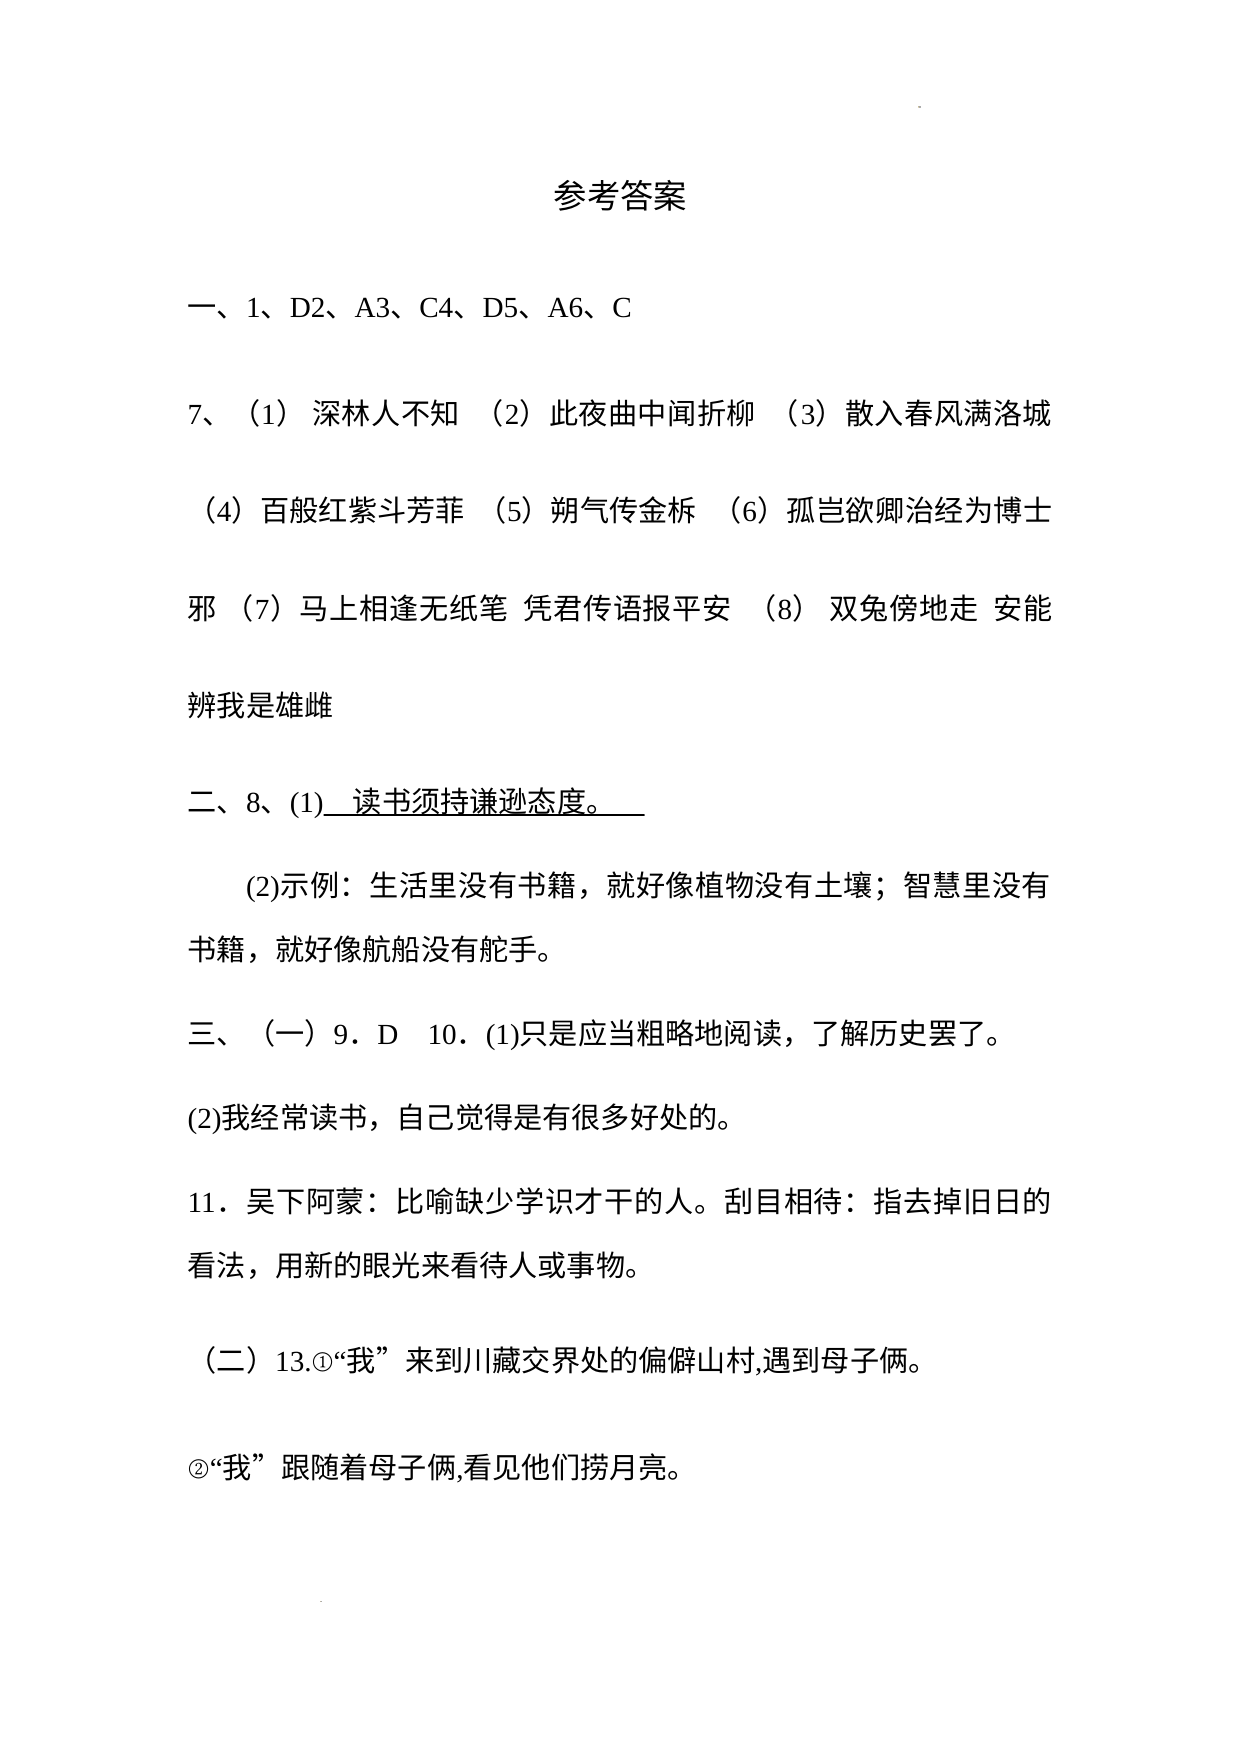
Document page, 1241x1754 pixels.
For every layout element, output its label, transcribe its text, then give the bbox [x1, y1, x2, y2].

text ②“我”跟随着母子俩,看见他们捞月亮。 [187, 1433, 1053, 1498]
list （1） 深林人不知 （2）此夜曲中闻折柳 （3）散入春风满洛城 （4）百般红紫斗芳菲 （5）朔气传金柝 （6）孤岂欲卿治经为博士邪 （7）马上相逢无纸笔 凭君传语报平安 （8） 双兔傍地走 安能辨我是雄雌 [187, 379, 1053, 736]
text 三、（一）9．D 10．(1)只是应当粗略地阅读，了解历史罢了。 [187, 1010, 1053, 1053]
text 11．吴下阿蒙：比喻缺少学识才干的人。刮目相待：指去掉旧日的看法，用新的眼光来看待人或事物。 [187, 1179, 1053, 1284]
text 二、8、(1)__读书须持谦逊态度。__ [187, 778, 1053, 821]
text (2)示例：生活里没有书籍，就好像植物没有土壤；智慧里没有书籍，就好像航船没有舵手。 [187, 863, 1053, 968]
text （二）13.①“我”来到川藏交界处的偏僻山村,遇到母子俩。 [187, 1327, 1053, 1392]
list 一、1、D2、A3、C4、D5、A6、C [187, 272, 1053, 337]
text 参考答案 [187, 162, 1053, 227]
text (2)我经常读书，自己觉得是有很多好处的。 [187, 1094, 1053, 1137]
